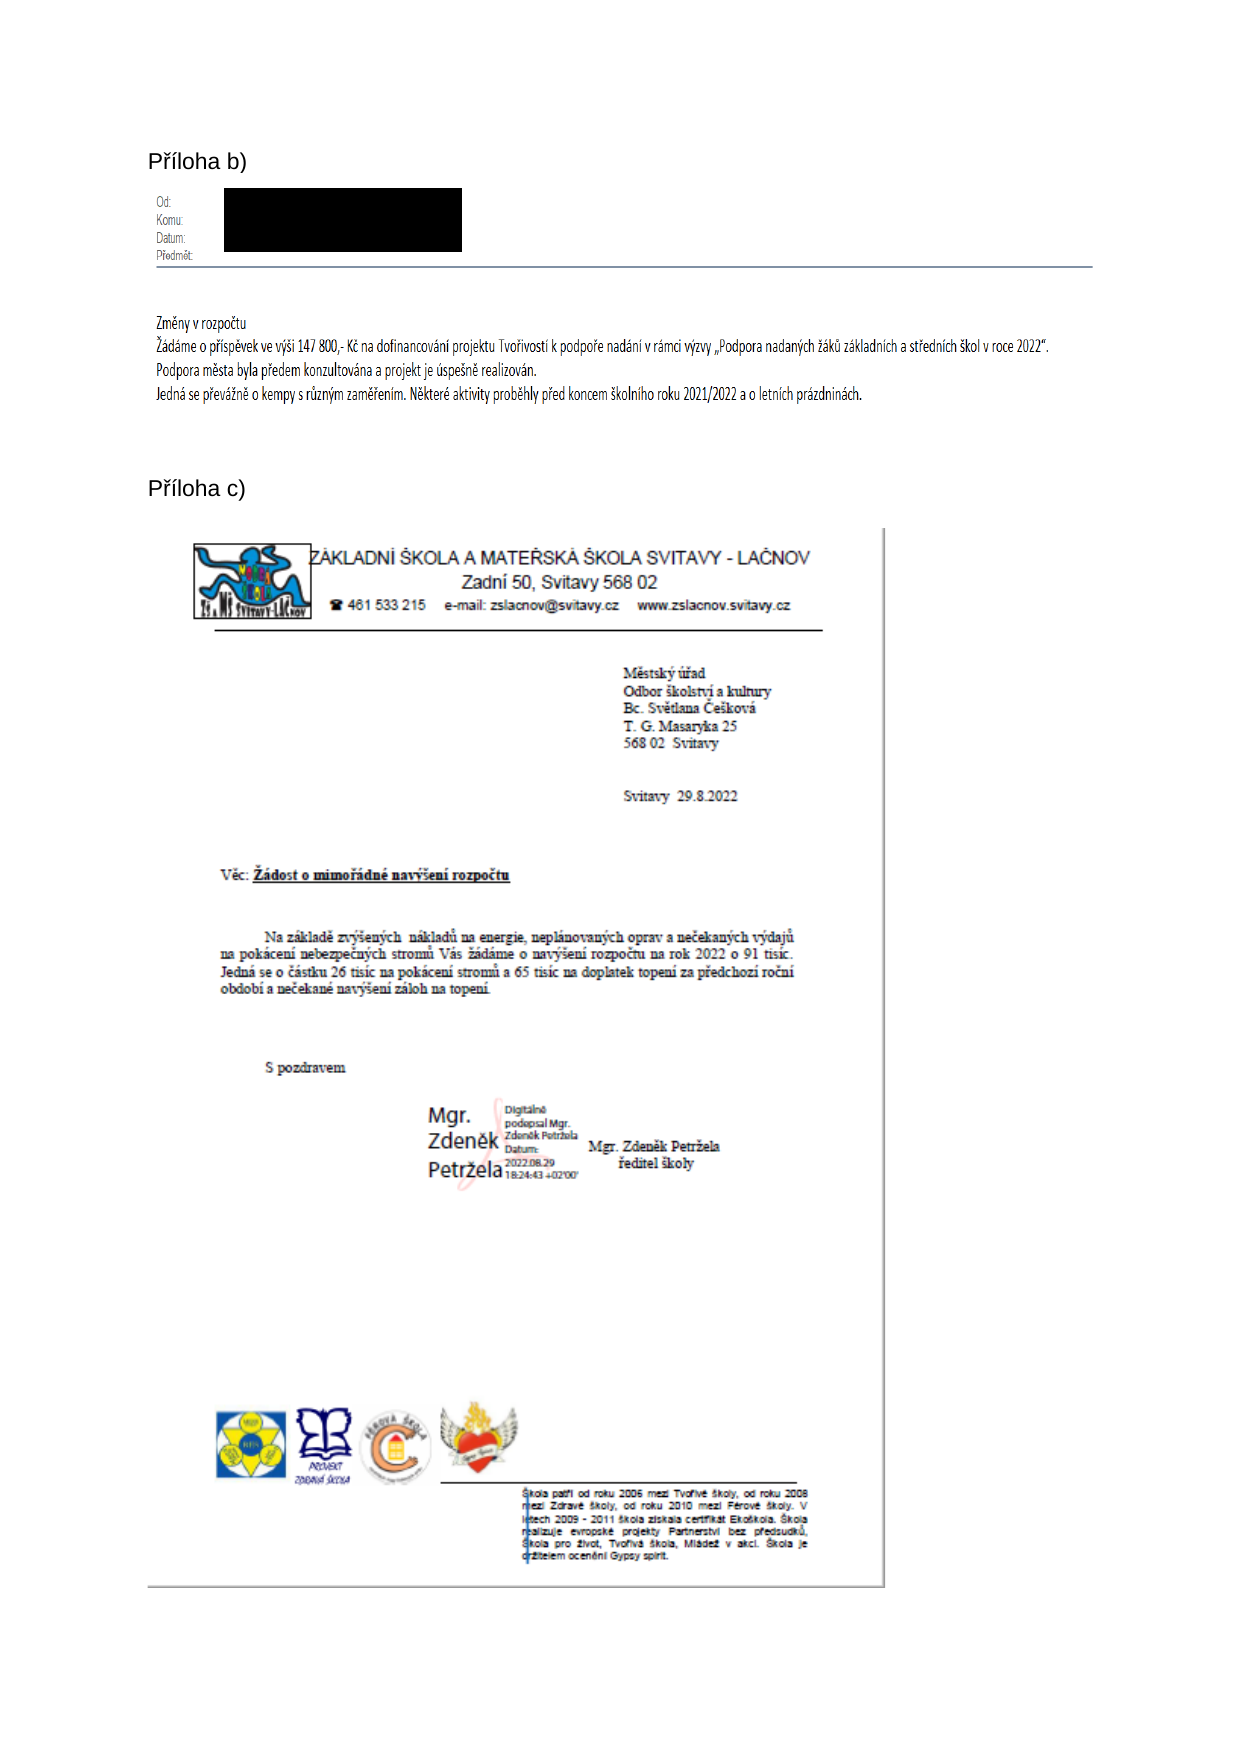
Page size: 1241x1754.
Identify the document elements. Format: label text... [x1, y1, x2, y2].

picture [147, 528, 886, 1588]
text Příloha b) [148, 148, 1093, 173]
text Příloha c) [148, 475, 1093, 502]
picture [147, 173, 1093, 423]
